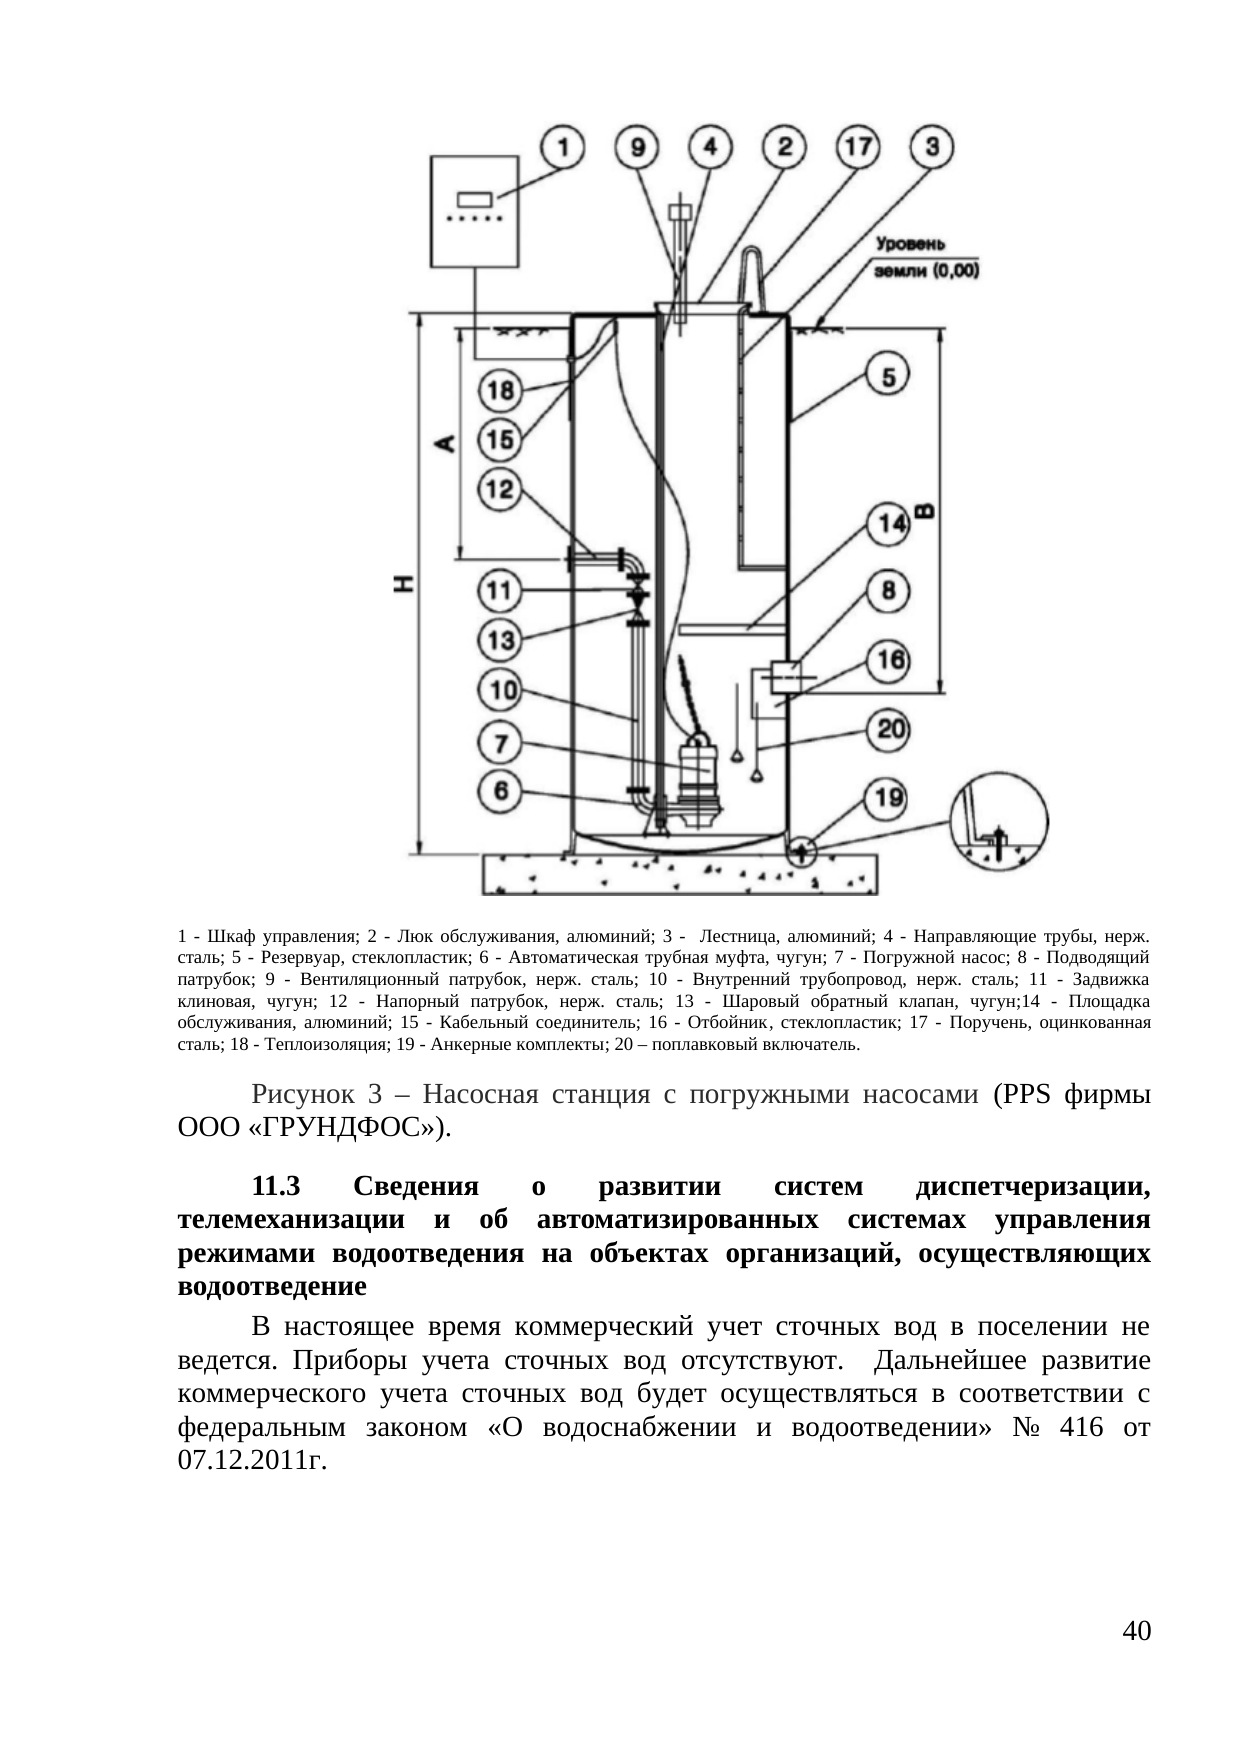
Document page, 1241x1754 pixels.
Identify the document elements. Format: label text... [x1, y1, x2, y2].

text 1 - Шкаф управления; 2 - Люк обслуживания, алюминий; 3 - Лестница, алюминий; 4 - Направляющие трубы, нерж. сталь; 5 - Резервуар, стеклопластик; 6 - Автоматическая трубная муфта, чугун; 7 - Погружной насос; 8 - Подводящий патрубок; 9 - Вентиляционный патрубок, нерж. сталь; 10 - Внутренний трубопровод, нерж. сталь; 11 - Задвижка клиновая, чугун; 12 - Напорный патрубок, нерж. сталь; 13 - Шаровый обратный клапан, чугун;14 - Площадка обслуживания, алюминий; 15 - Кабельный соединитель; 16 - Отбойник, стеклопластик; 17 - Поручень, оцинкованная сталь; 18 - Теплоизоляция; 19 - Анкерные комплекты; 20 – поплавковый включатель. [177, 925, 1152, 1054]
subtitle 11.3 Сведения о развитии систем диспетчеризации, телемеханизации и об автоматизированных системах управления режимами водоотведения на объектах организаций, осуществляющих водоотведение [177, 1168, 1152, 1302]
text В настоящее время коммерческий учет сточных вод в поселении не ведется. Приборы учета сточных вод отсутствуют. Дальнейшее развитие коммерческого учета сточных вод будет осуществляться в соответствии с федеральным законом «О водоснабжении и водоотведении» № 416 от 07.12.2011г. [177, 1308, 1152, 1476]
picture [352, 118, 1051, 896]
text Рисунок 3 – Насосная станция с погружными насосами (PPS фирмы ООО «ГРУНДФОС»). [177, 1076, 1152, 1143]
